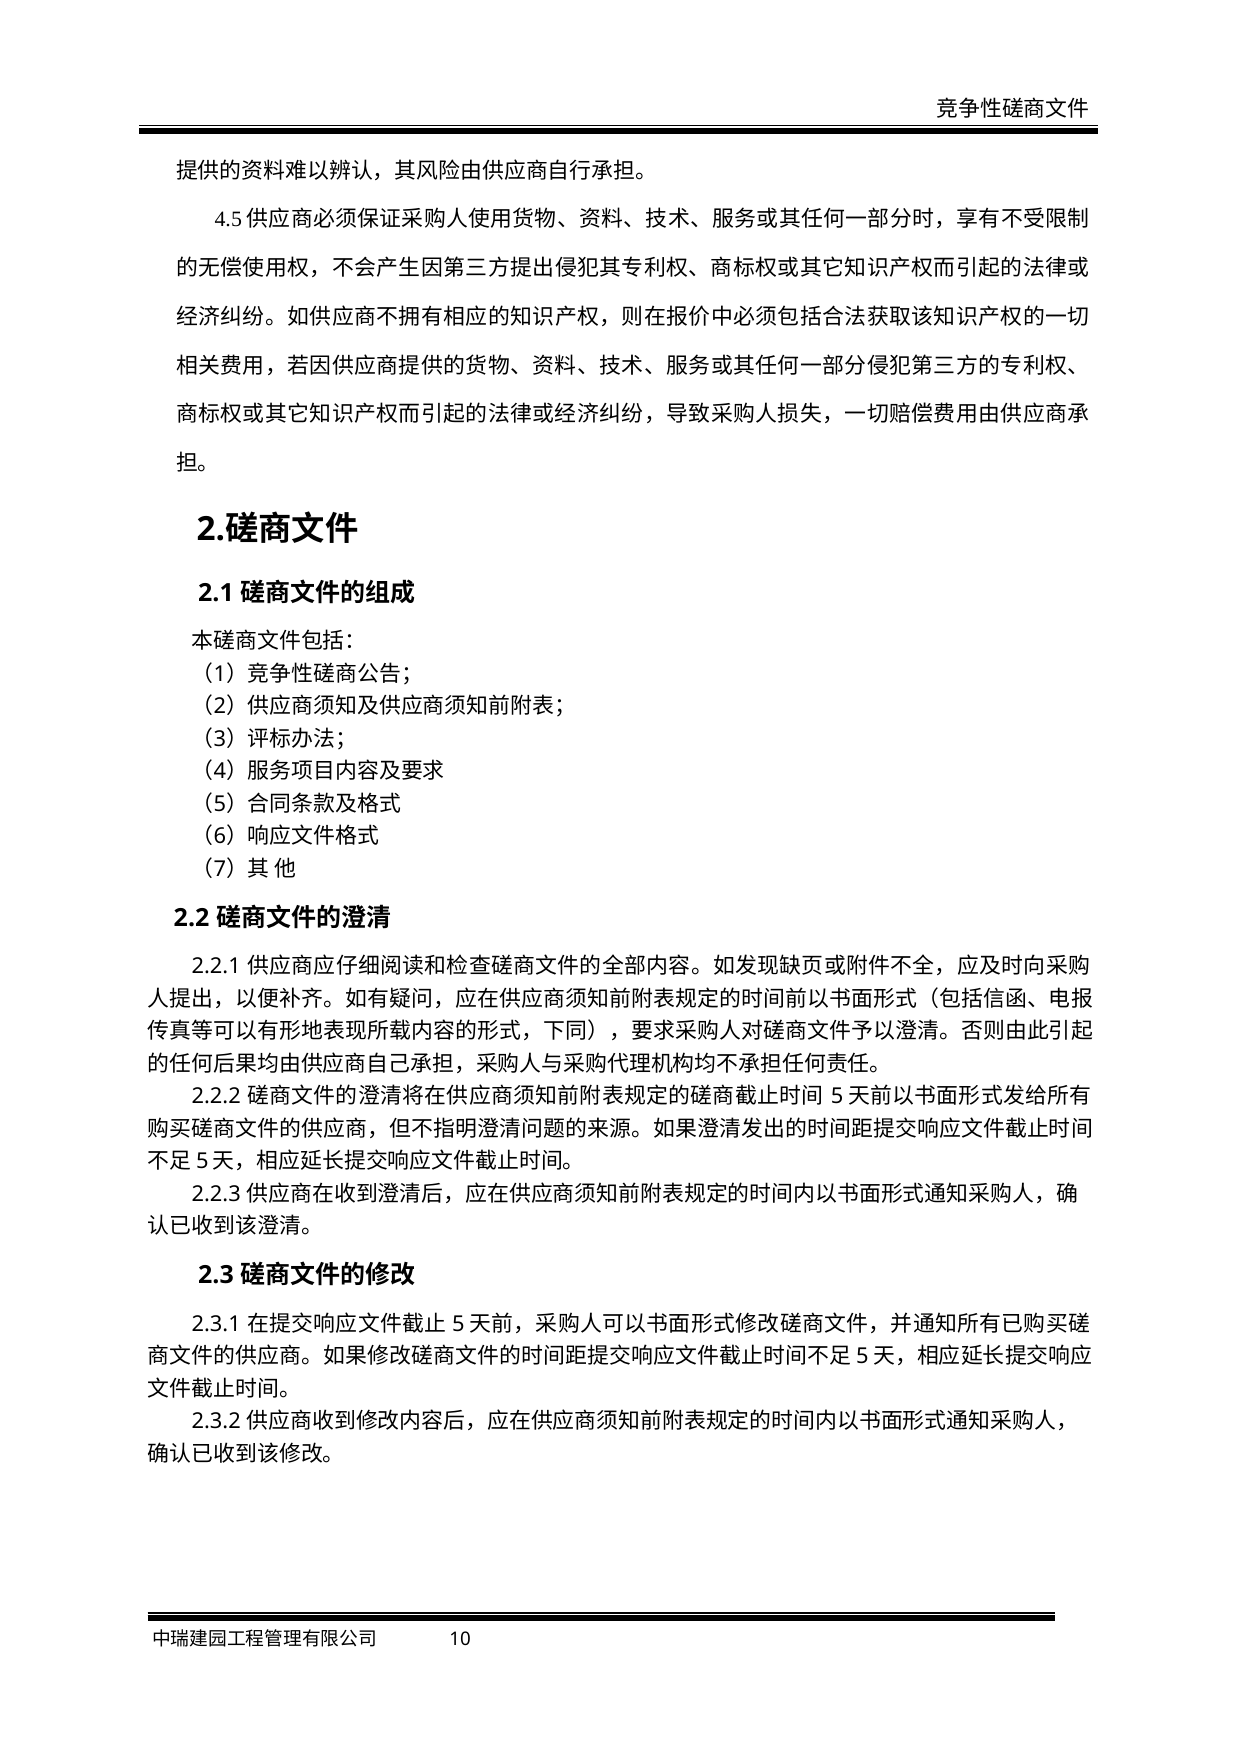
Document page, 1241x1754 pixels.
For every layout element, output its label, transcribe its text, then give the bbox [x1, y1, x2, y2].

list 供应商须知及供应商须知前附表； [148, 688, 1093, 721]
text 2.2.3 供应商在收到澄清后，应在供应商须知前附表规定的时间内以书面形式通知采购人，确认已收到该澄清。 [148, 1176, 1093, 1241]
text （1）竞争性磋商公告； [148, 656, 1093, 688]
text 2.1 磋商文件的组成 [148, 558, 1093, 623]
text 4.5供应商必须保证采购人使用货物、资料、技术、服务或其任何一部分时，享有不受限制的无偿使用权，不会产生因第三方提出侵犯其专利权、商标权或其它知识产权而引起的法律或经济纠纷。如供应商不拥有相应的知识产权，则在报价中必须包括合法获取该知识产权的一切相关费用，若因供应商提供的货物、资料、技术、服务或其任何一部分侵犯第三方的专利权、商标权或其它知识产权而引起的法律或经济纠纷，导致采购人损失，一切赔偿费用由供应商承担。 [176, 201, 1093, 477]
list 评标办法； [148, 721, 1093, 753]
list 响应文件格式 [148, 818, 1093, 851]
list 服务项目内容及要求 [148, 753, 1093, 786]
text 2.3.1 在提交响应文件截止5天前，采购人可以书面形式修改磋商文件，并通知所有已购买磋商文件的供应商。如果修改磋商文件的时间距提交响应文件截止时间不足5天，相应延长提交响应文件截止时间。 [148, 1306, 1093, 1403]
text 2.3.2 供应商收到修改内容后，应在供应商须知前附表规定的时间内以书面形式通知采购人，确认已收到该修改。 [148, 1403, 1093, 1468]
text （7）其 他 [148, 851, 1093, 883]
text 2.2.2 磋商文件的澄清将在供应商须知前附表规定的磋商截止时间5天前以书面形式发给所有购买磋商文件的供应商，但不指明澄清问题的来源。如果澄清发出的时间距提交响应文件截止时间不足5天，相应延长提交响应文件截止时间。 [148, 1078, 1093, 1176]
text 本磋商文件包括： [148, 623, 1093, 656]
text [176, 153, 1093, 185]
text 2.2 磋商文件的澄清 [148, 883, 1093, 948]
text 2.3 磋商文件的修改 [148, 1241, 1093, 1306]
subtitle 2.磋商文件 [196, 493, 1093, 558]
text 2.2.1 供应商应仔细阅读和检查磋商文件的全部内容。如发现缺页或附件不全，应及时向采购人提出，以便补齐。如有疑问，应在供应商须知前附表规定的时间前以书面形式（包括信函、电报、传真等可以有形地表现所载内容的形式，下同），要求采购人对磋商文件予以澄清。否则由此引起的任何后果均由供应商自己承担，采购人与采购代理机构均不承担任何责任。 [148, 948, 1093, 1078]
list 合同条款及格式 [148, 786, 1093, 818]
